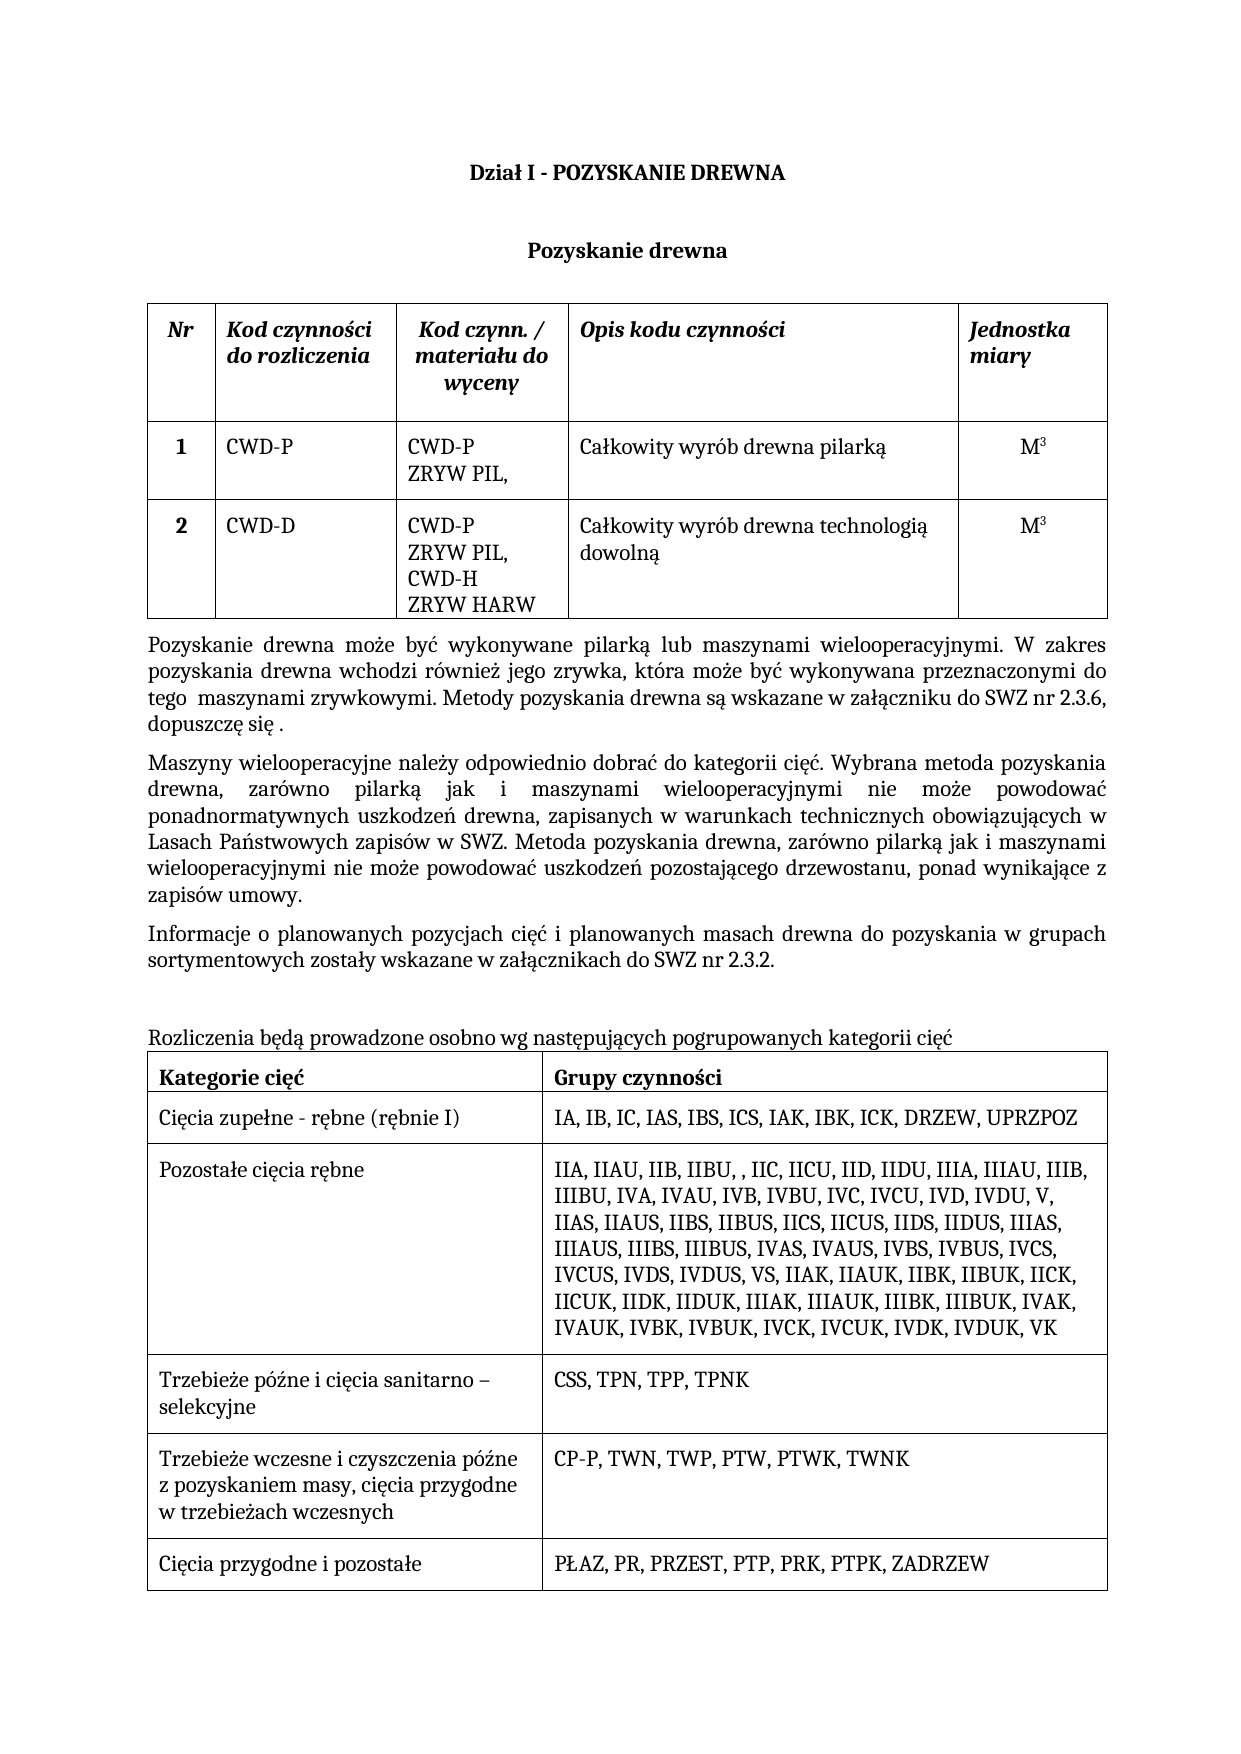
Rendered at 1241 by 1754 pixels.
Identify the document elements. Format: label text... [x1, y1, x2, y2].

table_header Grupy czynności [543, 1052, 1107, 1091]
table_cell Pozostałe cięcia rębne [148, 1144, 542, 1354]
table_header Nr [148, 304, 215, 421]
table_cell 1 [148, 422, 215, 499]
text Maszyny wielooperacyjne należy odpowiednio dobrać do kategorii cięć. Wybrana metoda pozyskania drewna, zarówno pilarką jak i maszynami wielooperacyjnymi nie może powodować ponadnormatywnych uszkodzeń drewna, zapisanych w warunkach technicznych obowiązujących w Lasach Państwowych zapisów w SWZ. Metoda pozyskania drewna, zarówno pilarką jak i maszynami wielooperacyjnymi nie może powodować uszkodzeń pozostającego drzewostanu, ponad wynikające z zapisów umowy. [148, 750, 1107, 908]
text Pozyskanie drewna może być wykonywane pilarką lub maszynami wielooperacyjnymi. W zakres pozyskania drewna wchodzi również jego zrywka, która może być wykonywana przeznaczonymi do tego maszynami zrywkowymi. Metody pozyskania drewna są wskazane w załączniku do SWZ nr 2.3.6, dopuszczę się . [148, 632, 1107, 737]
table_header Jednostka miary [959, 304, 1107, 421]
table_cell Trzebieże późne i cięcia sanitarno – selekcyjne [148, 1355, 542, 1432]
table_cell CWD-P ZRYW PIL, CWD-H ZRYW HARW [397, 500, 568, 618]
table_cell CWD-D [216, 500, 396, 618]
table_cell M3 [959, 500, 1107, 618]
table_cell Całkowity wyrób drewna technologią dowolną [569, 500, 958, 618]
table_cell CP-P, TWN, TWP, PTW, PTWK, TWNK [543, 1434, 1107, 1537]
table_cell 2 [148, 500, 215, 618]
table_header Kod czynności do rozliczenia [216, 304, 396, 421]
table_cell PŁAZ, PR, PRZEST, PTP, PRK, PTPK, ZADRZEW [543, 1539, 1107, 1590]
table_header Kod czynn. / materiału do wyceny [397, 304, 568, 421]
table_cell Całkowity wyrób drewna pilarką [569, 422, 958, 499]
table_cell CSS, TPN, TPP, TPNK [543, 1355, 1107, 1432]
table_cell Cięcia zupełne - rębne (rębnie I) [148, 1092, 542, 1143]
table_cell IIA, IIAU, IIB, IIBU, , IIC, IICU, IID, IIDU, IIIA, IIIAU, IIIB, IIIBU, IVA, IVAU, IVB, IVBU, IVC, IVCU, IVD, IVDU, V, IIAS, IIAUS, IIBS, IIBUS, IICS, IICUS, IIDS, IIDUS, IIIAS, IIIAUS, IIIBS, IIIBUS, IVAS, IVAUS, IVBS, IVBUS, IVCS, IVCUS, IVDS, IVDUS, VS, IIAK, IIAUK, IIBK, IIBUK, IICK, IICUK, IIDK, IIDUK, IIIAK, IIIAUK, IIIBK, IIIBUK, IVAK, IVAUK, IVBK, IVBUK, IVCK, IVCUK, IVDK, IVDUK, VK [543, 1144, 1107, 1354]
table_cell Cięcia przygodne i pozostałe [148, 1539, 542, 1590]
text Pozyskanie drewna [148, 238, 1107, 264]
text Rozliczenia będą prowadzone osobno wg następujących pogrupowanych kategorii cięć [148, 1024, 1107, 1051]
table_header Opis kodu czynności [569, 304, 958, 421]
table_header Kategorie cięć [148, 1052, 542, 1091]
table_cell CWD-P ZRYW PIL, [397, 422, 568, 499]
text Informacje o planowanych pozycjach cięć i planowanych masach drewna do pozyskania w grupach sortymentowych zostały wskazane w załącznikach do SWZ nr 2.3.2. [148, 920, 1107, 973]
table_cell IA, IB, IC, IAS, IBS, ICS, IAK, IBK, ICK, DRZEW, UPRZPOZ [543, 1092, 1107, 1143]
table_cell CWD-P [216, 422, 396, 499]
table_cell Trzebieże wczesne i czyszczenia późne z pozyskaniem masy, cięcia przygodne w trzebieżach wczesnych [148, 1434, 542, 1537]
text Dział I - POZYSKANIE DREWNA [148, 160, 1107, 186]
table_cell M3 [959, 422, 1107, 499]
